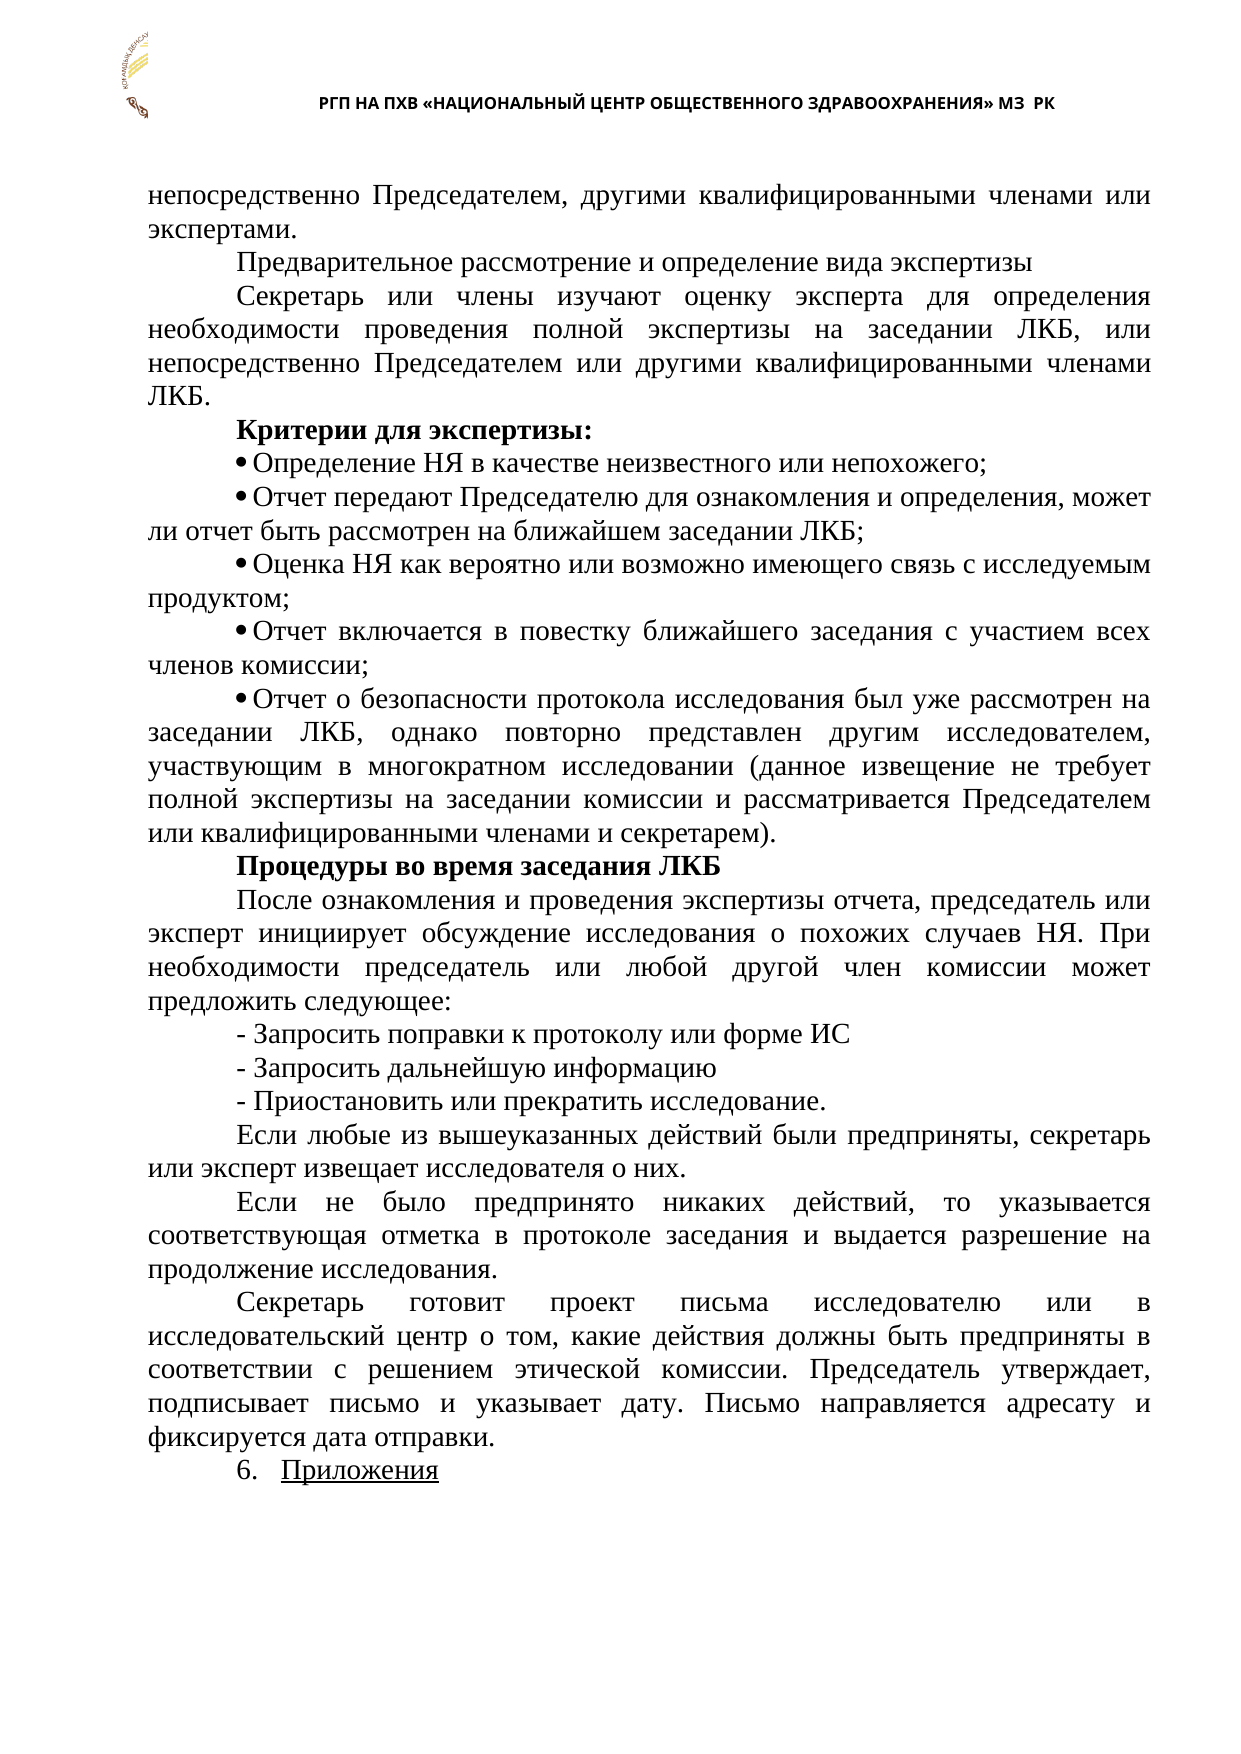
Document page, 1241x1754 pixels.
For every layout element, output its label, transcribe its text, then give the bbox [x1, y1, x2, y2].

text - Запросить дальнейшую информацию [148, 1050, 1152, 1083]
list Приложения [148, 1452, 1152, 1486]
list Определение НЯ в качестве неизвестного или непохожего; [148, 446, 1152, 479]
text Предварительное рассмотрение и определение вида экспертизы [148, 244, 1152, 278]
list Секретарь готовит проект письма исследователю или в исследовательский центр о том, какие действия должны быть предприняты в соответствии с решением этической комиссии. Председатель утверждает, подписывает письмо и указывает дату. Письмо направляется адресату и фиксируется дата отправки. [148, 1284, 1152, 1452]
text Если любые из вышеуказанных действий были предприняты, секретарь или эксперт извещает исследователя о них. [148, 1117, 1152, 1184]
list Отчет включается в повестку ближайшего заседания с участием всех членов комиссии; [148, 613, 1152, 681]
text - Запросить поправки к протоколу или форме ИС [148, 1016, 1152, 1050]
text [148, 177, 1152, 244]
text Процедуры во время заседания ЛКБ [236, 848, 1152, 882]
list Отчет передают Председателю для ознакомления и определения, может ли отчет быть рассмотрен на ближайшем заседании ЛКБ; [148, 479, 1152, 546]
text После ознакомления и проведения экспертизы отчета, председатель или эксперт инициирует обсуждение исследования о похожих случаев НЯ. При необходимости председатель или любой другой член комиссии может предложить следующее: [148, 882, 1152, 1016]
text Критерии для экспертизы: [148, 412, 1152, 446]
list Отчет о безопасности протокола исследования был уже рассмотрен на заседании ЛКБ, однако повторно представлен другим исследователем, участвующим в многократном исследовании (данное извещение не требует полной экспертизы на заседании комиссии и рассматривается Председателем или квалифицированными членами и секретарем). [148, 681, 1152, 848]
list Оценка НЯ как вероятно или возможно имеющего связь с исследуемым продуктом; [148, 546, 1152, 613]
text Секретарь или члены изучают оценку эксперта для определения необходимости проведения полной экспертизы на заседании ЛКБ, или непосредственно Председателем или другими квалифицированными членами ЛКБ. [148, 278, 1152, 412]
picture [121, 26, 148, 124]
text Если не было предпринято никаких действий, то указывается соответствующая отметка в протоколе заседания и выдается разрешение на продолжение исследования. [148, 1184, 1152, 1284]
text - Приостановить или прекратить исследование. [148, 1083, 1152, 1117]
